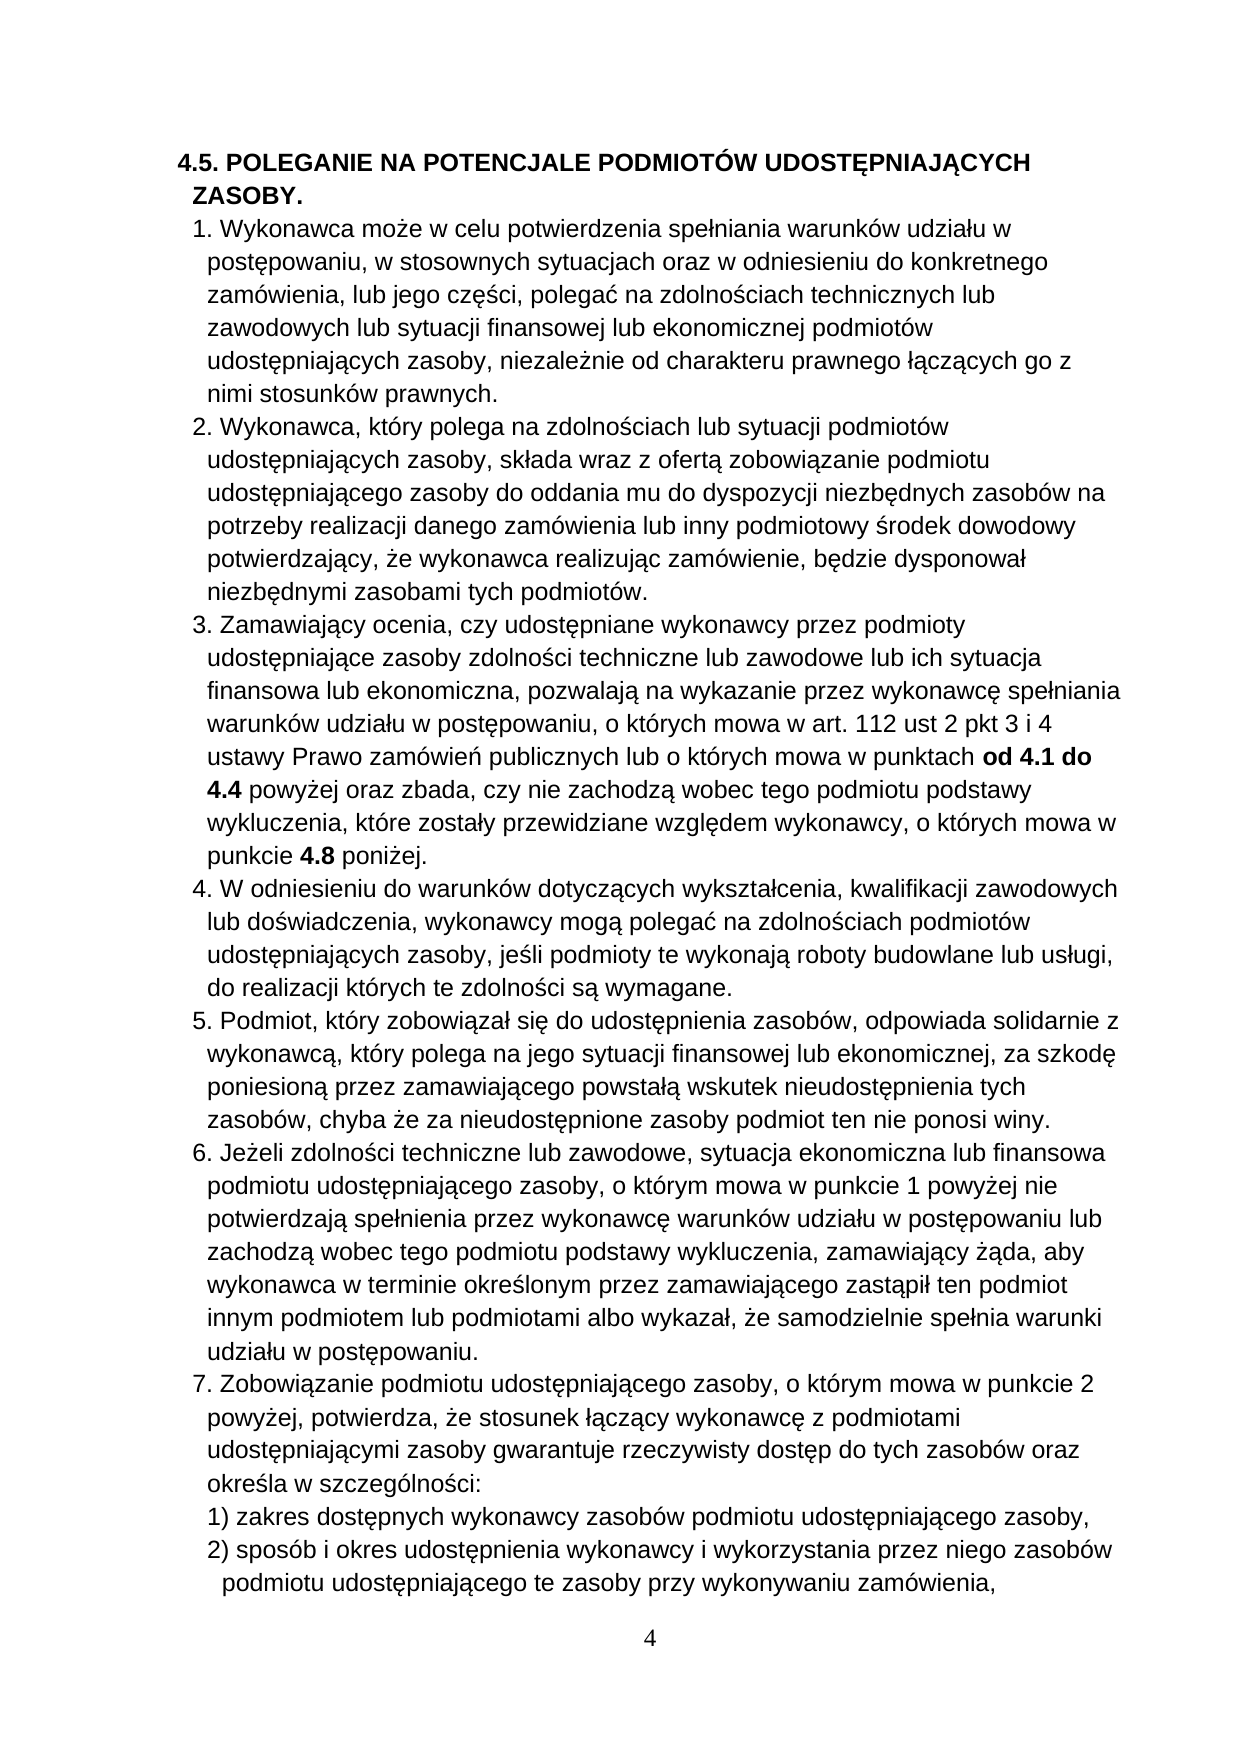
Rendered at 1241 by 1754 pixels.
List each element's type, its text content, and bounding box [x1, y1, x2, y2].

text 1. Wykonawca może w celu potwierdzenia spełniania warunków udziału w postępowaniu, w stosownych sytuacjach oraz w odniesieniu do konkretnego zamówienia, lub jego części, polegać na zdolnościach technicznych lub zawodowych lub sytuacji finansowej lub ekonomicznej podmiotów udostępniających zasoby, niezależnie od charakteru prawnego łączących go z nimi stosunków prawnych. [192, 214, 1122, 408]
text 2) sposób i okres udostępnienia wykonawcy i wykorzystania przez niego zasobów podmiotu udostępniającego te zasoby przy wykonywaniu zamówienia, [207, 1534, 1122, 1596]
text 7. Zobowiązanie podmiotu udostępniającego zasoby, o którym mowa w punkcie 2 powyżej, potwierdza, że stosunek łączący wykonawcę z podmiotami udostępniającymi zasoby gwarantuje rzeczywisty dostęp do tych zasobów oraz określa w szczególności: [192, 1369, 1122, 1497]
text 5. Podmiot, który zobowiązał się do udostępnienia zasobów, odpowiada solidarnie z wykonawcą, który polega na jego sytuacji finansowej lub ekonomicznej, za szkodę poniesioną przez zamawiającego powstałą wskutek nieudostępnienia tych zasobów, chyba że za nieudostępnione zasoby podmiot ten nie ponosi winy. [192, 1006, 1122, 1134]
text 4.5. POLEGANIE NA POTENCJALE PODMIOTÓW UDOSTĘPNIAJĄCYCH ZASOBY. [177, 148, 1122, 209]
text 1) zakres dostępnych wykonawcy zasobów podmiotu udostępniającego zasoby, [207, 1502, 1122, 1530]
text 4. W odniesieniu do warunków dotyczących wykształcenia, kwalifikacji zawodowych lub doświadczenia, wykonawcy mogą polegać na zdolnościach podmiotów udostępniających zasoby, jeśli podmioty te wykonają roboty budowlane lub usługi, do realizacji których te zdolności są wymagane. [192, 874, 1122, 1002]
text 6. Jeżeli zdolności techniczne lub zawodowe, sytuacja ekonomiczna lub finansowa podmiotu udostępniającego zasoby, o którym mowa w punkcie 1 powyżej nie potwierdzają spełnienia przez wykonawcę warunków udziału w postępowaniu lub zachodzą wobec tego podmiotu podstawy wykluczenia, zamawiający żąda, aby wykonawca w terminie określonym przez zamawiającego zastąpił ten podmiot innym podmiotem lub podmiotami albo wykazał, że samodzielnie spełnia warunki udziału w postępowaniu. [192, 1138, 1122, 1365]
text 3. Zamawiający ocenia, czy udostępniane wykonawcy przez podmioty udostępniające zasoby zdolności techniczne lub zawodowe lub ich sytuacja finansowa lub ekonomiczna, pozwalają na wykazanie przez wykonawcę spełniania warunków udziału w postępowaniu, o których mowa w art. 112 ust 2 pkt 3 i 4 ustawy Prawo zamówień publicznych lub o których mowa w punktach od 4.1 do 4.4 powyżej oraz zbada, czy nie zachodzą wobec tego podmiotu podstawy wykluczenia, które zostały przewidziane względem wykonawcy, o których mowa w punkcie 4.8 poniżej. [192, 610, 1122, 870]
text 2. Wykonawca, który polega na zdolnościach lub sytuacji podmiotów udostępniających zasoby, składa wraz z ofertą zobowiązanie podmiotu udostępniającego zasoby do oddania mu do dyspozycji niezbędnych zasobów na potrzeby realizacji danego zamówienia lub inny podmiotowy środek dowodowy potwierdzający, że wykonawca realizując zamówienie, będzie dysponował niezbędnymi zasobami tych podmiotów. [192, 412, 1122, 606]
